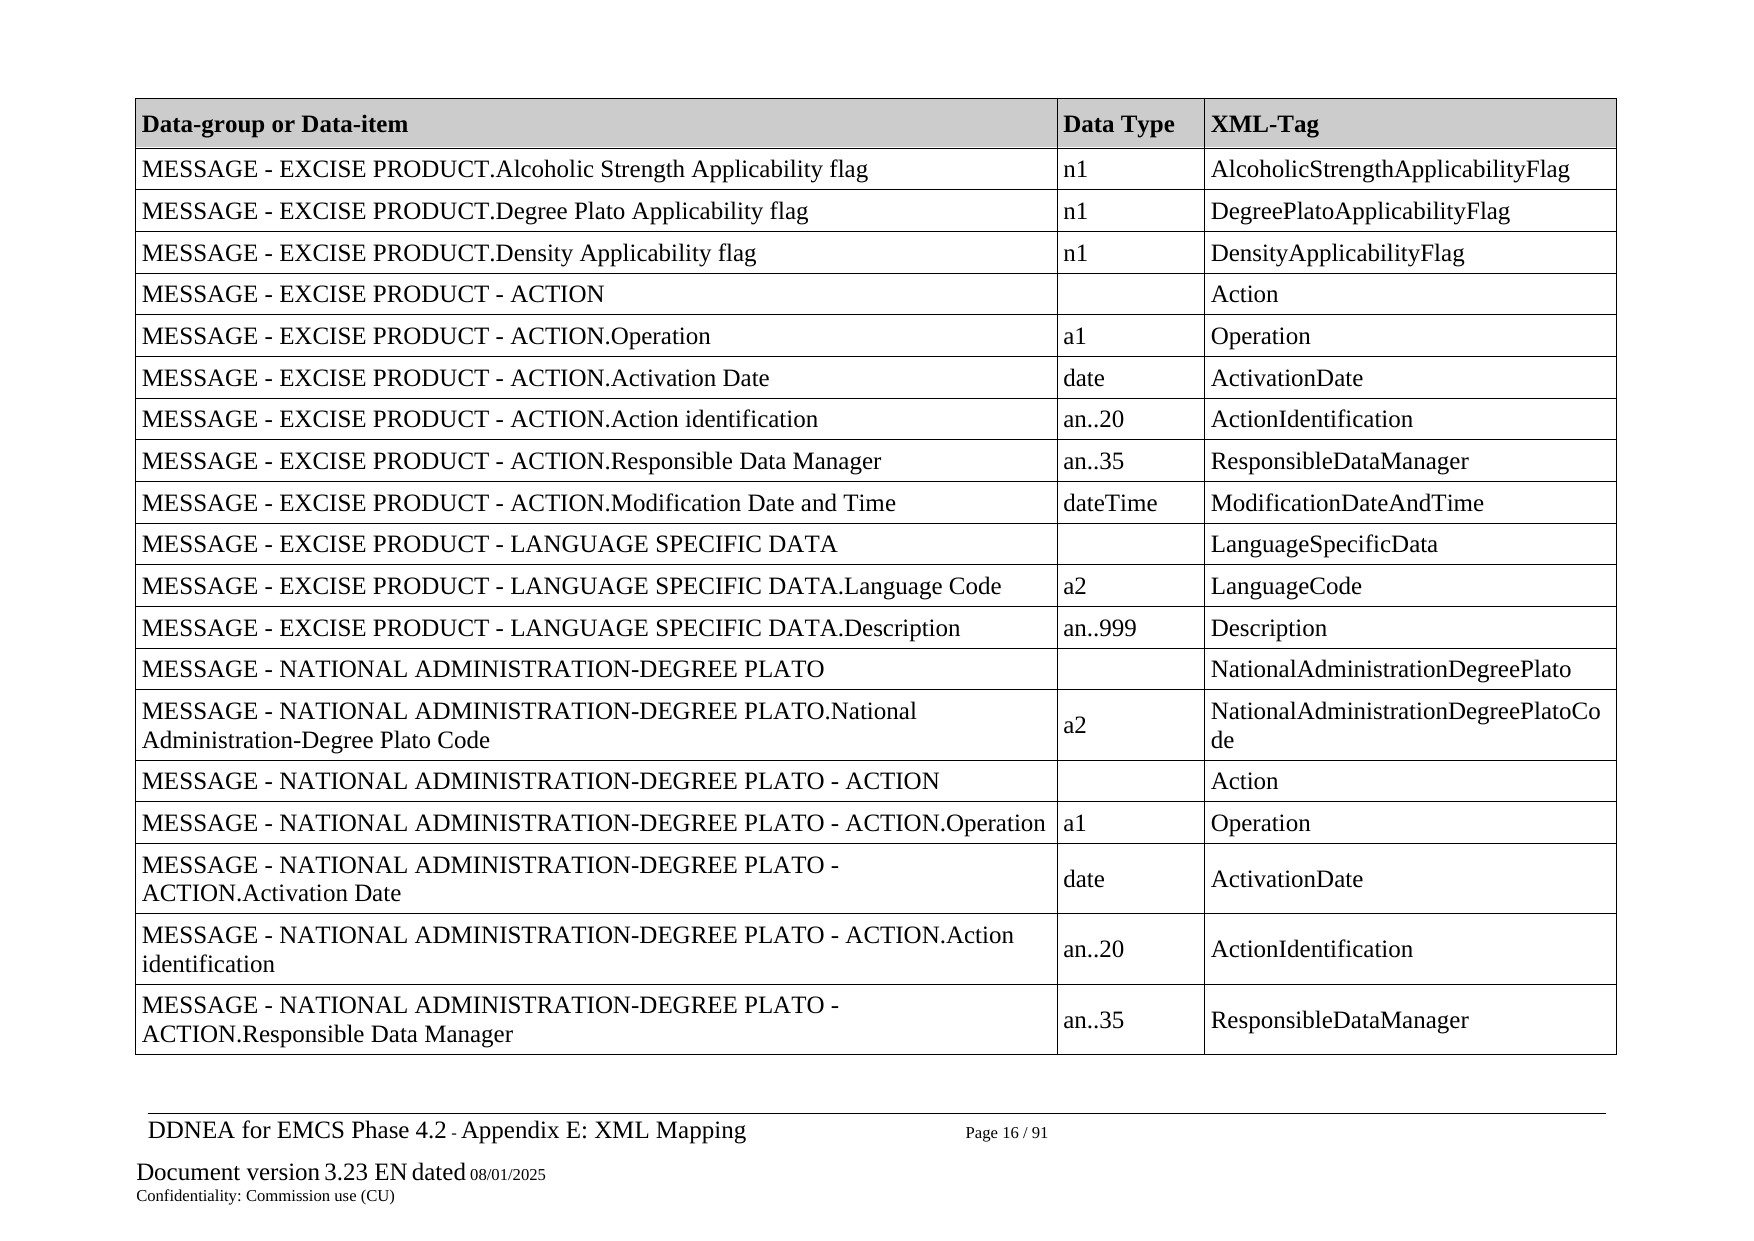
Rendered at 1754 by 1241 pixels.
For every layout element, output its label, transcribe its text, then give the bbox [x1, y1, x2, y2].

table_cell AlcoholicStrengthApplicabilityFlag [1205, 149, 1616, 189]
table_header Data-group or Data-item [136, 99, 1057, 147]
table_cell an..35 [1058, 440, 1204, 481]
table_cell MESSAGE - NATIONAL ADMINISTRATION-DEGREE PLATO - ACTION.Operation [136, 802, 1057, 843]
table_cell n1 [1058, 149, 1204, 189]
table_cell MESSAGE - EXCISE PRODUCT - LANGUAGE SPECIFIC DATA.Language Code [136, 565, 1057, 606]
table_cell MESSAGE - EXCISE PRODUCT.Density Applicability flag [136, 232, 1057, 272]
table_cell ActionIdentification [1205, 914, 1616, 984]
table_cell a2 [1058, 690, 1204, 759]
table_cell MESSAGE - NATIONAL ADMINISTRATION-DEGREE PLATO - ACTION.Responsible Data Manager [136, 985, 1057, 1054]
table_cell an..20 [1058, 399, 1204, 439]
table_cell [1058, 761, 1204, 801]
table_cell a2 [1058, 565, 1204, 606]
table_cell date [1058, 357, 1204, 397]
table_cell NationalAdministrationDegreePlatoCode [1205, 690, 1616, 759]
table_cell Description [1205, 607, 1616, 647]
table_cell [1058, 274, 1204, 314]
table_cell [1058, 524, 1204, 564]
table_cell MESSAGE - NATIONAL ADMINISTRATION-DEGREE PLATO - ACTION [136, 761, 1057, 801]
table_cell ActionIdentification [1205, 399, 1616, 439]
table_cell MESSAGE - EXCISE PRODUCT - LANGUAGE SPECIFIC DATA [136, 524, 1057, 564]
table_cell MESSAGE - NATIONAL ADMINISTRATION-DEGREE PLATO - ACTION.Action identification [136, 914, 1057, 984]
table_cell MESSAGE - EXCISE PRODUCT.Alcoholic Strength Applicability flag [136, 149, 1057, 189]
table_header XML-Tag [1205, 99, 1616, 147]
table_cell an..20 [1058, 914, 1204, 984]
table_cell an..35 [1058, 985, 1204, 1054]
table_cell MESSAGE - EXCISE PRODUCT - LANGUAGE SPECIFIC DATA.Description [136, 607, 1057, 647]
table_cell MESSAGE - EXCISE PRODUCT - ACTION.Modification Date and Time [136, 482, 1057, 522]
table_cell MESSAGE - NATIONAL ADMINISTRATION-DEGREE PLATO.National Administration-Degree Plato Code [136, 690, 1057, 759]
table_cell DensityApplicabilityFlag [1205, 232, 1616, 272]
table_cell ActivationDate [1205, 844, 1616, 913]
table_cell ResponsibleDataManager [1205, 985, 1616, 1054]
table_cell LanguageSpecificData [1205, 524, 1616, 564]
table_cell MESSAGE - EXCISE PRODUCT - ACTION.Operation [136, 315, 1057, 356]
table_cell n1 [1058, 190, 1204, 231]
table_cell a1 [1058, 802, 1204, 843]
table_cell ActivationDate [1205, 357, 1616, 397]
table_cell an..999 [1058, 607, 1204, 647]
table_header Data Type [1058, 99, 1204, 147]
table_cell ModificationDateAndTime [1205, 482, 1616, 522]
table_cell MESSAGE - EXCISE PRODUCT - ACTION.Responsible Data Manager [136, 440, 1057, 481]
table_cell MESSAGE - EXCISE PRODUCT - ACTION.Activation Date [136, 357, 1057, 397]
table_cell MESSAGE - EXCISE PRODUCT - ACTION.Action identification [136, 399, 1057, 439]
table_cell LanguageCode [1205, 565, 1616, 606]
table_cell NationalAdministrationDegreePlato [1205, 649, 1616, 689]
table_cell Operation [1205, 802, 1616, 843]
table_cell n1 [1058, 232, 1204, 272]
table_cell dateTime [1058, 482, 1204, 522]
table_cell MESSAGE - EXCISE PRODUCT - ACTION [136, 274, 1057, 314]
table_cell a1 [1058, 315, 1204, 356]
table_cell ResponsibleDataManager [1205, 440, 1616, 481]
table_cell MESSAGE - EXCISE PRODUCT.Degree Plato Applicability flag [136, 190, 1057, 231]
table_cell MESSAGE - NATIONAL ADMINISTRATION-DEGREE PLATO [136, 649, 1057, 689]
table_cell Operation [1205, 315, 1616, 356]
table_cell Action [1205, 274, 1616, 314]
table_cell DegreePlatoApplicabilityFlag [1205, 190, 1616, 231]
table_cell Action [1205, 761, 1616, 801]
table_cell [1058, 649, 1204, 689]
table_cell date [1058, 844, 1204, 913]
table_cell MESSAGE - NATIONAL ADMINISTRATION-DEGREE PLATO - ACTION.Activation Date [136, 844, 1057, 913]
